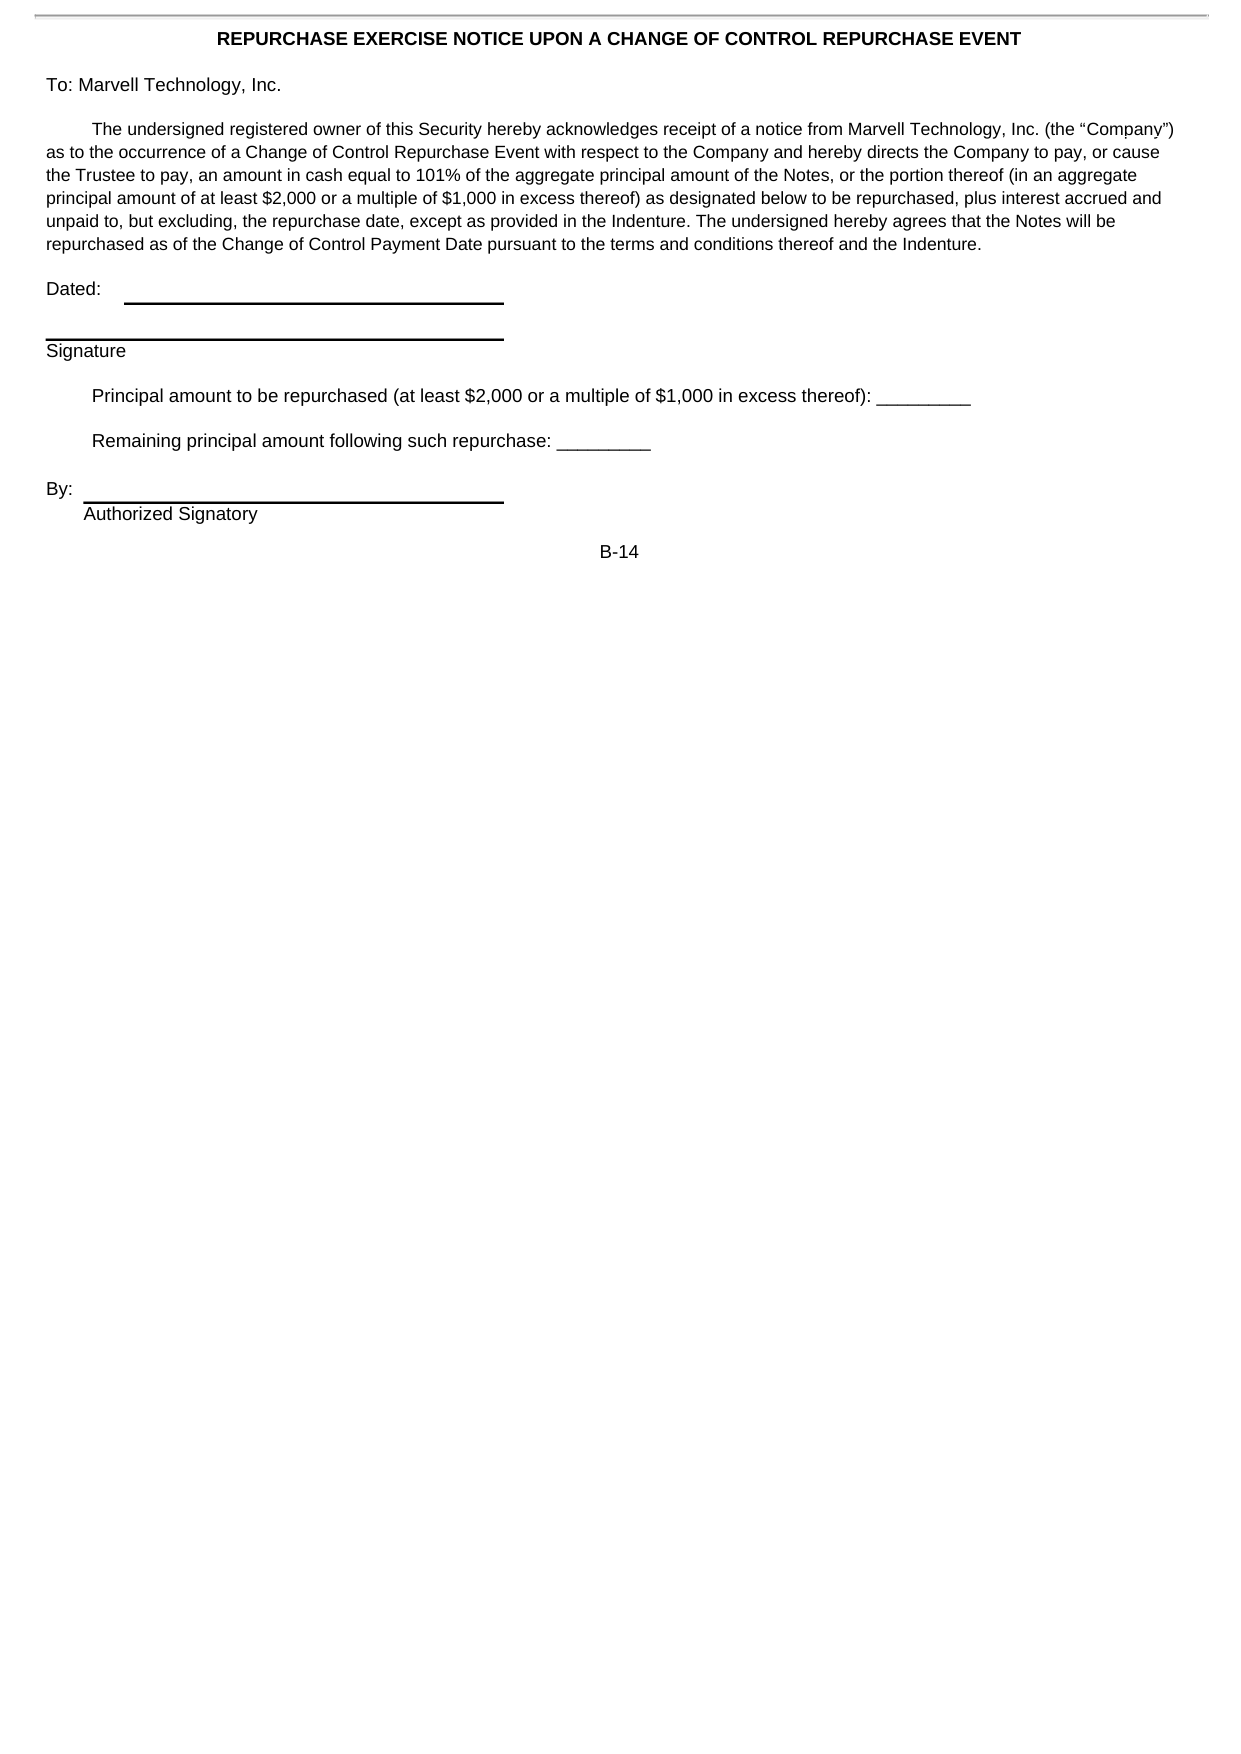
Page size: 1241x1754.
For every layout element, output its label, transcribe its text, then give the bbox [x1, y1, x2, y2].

text B-14 [46, 541, 1192, 563]
text Remaining principal amount following such repurchase: _________ [92, 430, 1188, 451]
text The undersigned registered owner of this Security hereby acknowledges receipt of a notice from Marvell Technology, Inc. (the “Company”) as to the occurrence of a Change of Control Repurchase Event with respect to the Company and hereby directs the Company to pay, or cause the Trustee to pay, an amount in cash equal to 101% of the aggregate principal amount of the Notes, or the portion thereof (in an aggregate principal amount of at least $2,000 or a multiple of $1,000 in excess thereof) as designated below to be repurchased, plus interest accrued and unpaid to, but excluding, the repurchase date, except as provided in the Indenture. The undersigned hereby agrees that the Notes will be repurchased as of the Change of Control Payment Date pursuant to the terms and conditions thereof and the Indenture. [46, 118, 1188, 254]
text Principal amount to be repurchased (at least $2,000 or a multiple of $1,000 in excess thereof): _________ [92, 385, 1188, 406]
text By: [46, 478, 1188, 499]
text REPURCHASE EXERCISE NOTICE UPON A CHANGE OF CONTROL REPURCHASE EVENT [217, 28, 1188, 50]
text Signature [46, 340, 1188, 361]
text Authorized Signatory [83, 503, 1188, 524]
text Dated: [46, 278, 1188, 299]
text To: Marvell Technology, Inc. [46, 73, 1188, 95]
picture [32, 14, 1209, 21]
